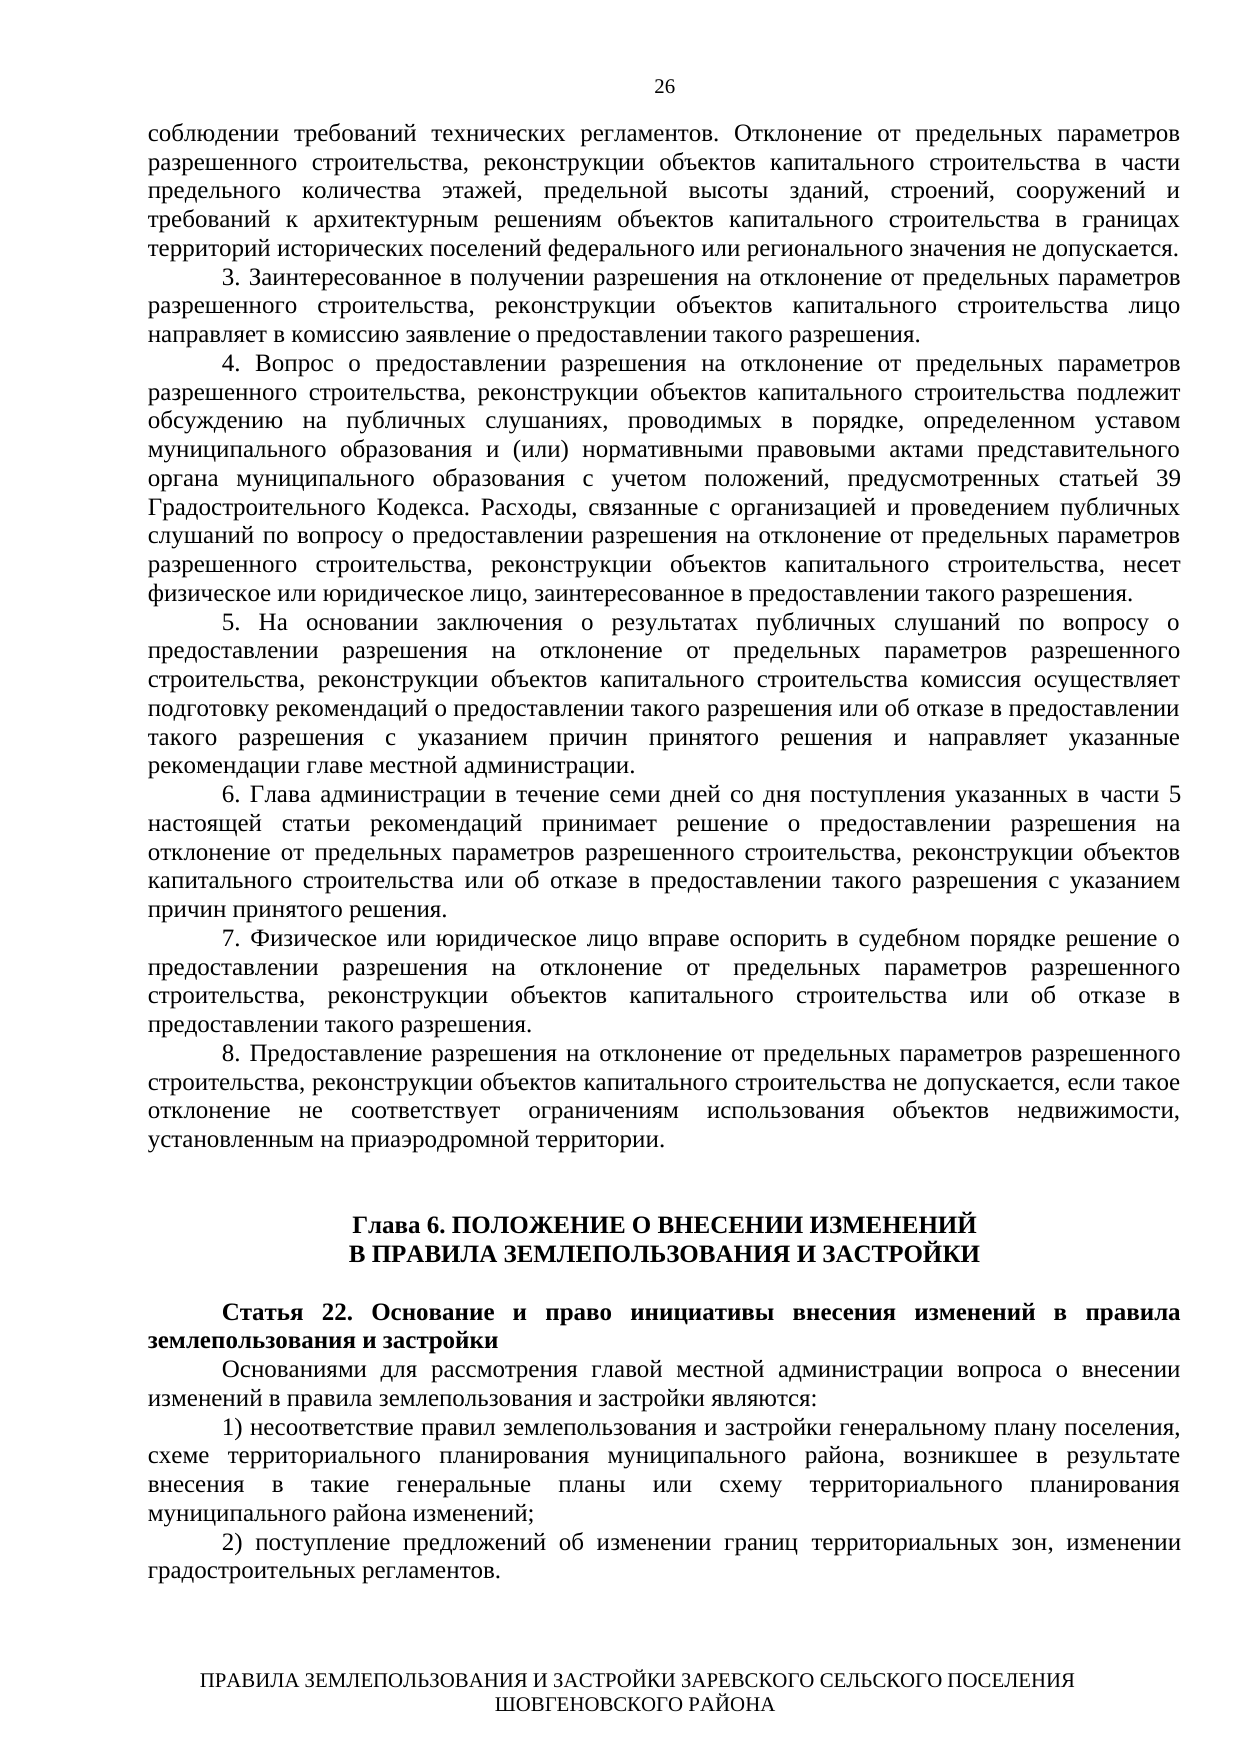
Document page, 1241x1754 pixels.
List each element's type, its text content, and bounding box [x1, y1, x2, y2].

text Статья 22. Основание и право инициативы внесения изменений в правила землепользования и застройки [148, 1297, 1181, 1354]
text Основаниями для рассмотрения главой местной администрации вопроса о внесении изменений в правила землепользования и застройки являются: [148, 1354, 1181, 1412]
text 4. Вопрос о предоставлении разрешения на отклонение от предельных параметров разрешенного строительства, реконструкции объектов капитального строительства подлежит обсуждению на публичных слушаниях, проводимых в порядке, определенном уставом муниципального образования и (или) нормативными правовыми актами представительного органа муниципального образования с учетом положений, предусмотренных статьей 39 Градостроительного Кодекса. Расходы, связанные с организацией и проведением публичных слушаний по вопросу о предоставлении разрешения на отклонение от предельных параметров разрешенного строительства, реконструкции объектов капитального строительства, несет физическое или юридическое лицо, заинтересованное в предоставлении такого разрешения. [148, 348, 1181, 607]
text 7. Физическое или юридическое лицо вправе оспорить в судебном порядке решение о предоставлении разрешения на отклонение от предельных параметров разрешенного строительства, реконструкции объектов капитального строительства или об отказе в предоставлении такого разрешения. [148, 923, 1181, 1038]
text Глава 6. ПОЛОЖЕНИЕ О ВНЕСЕНИИ ИЗМЕНЕНИЙ В ПРАВИЛА ЗЕМЛЕПОЛЬЗОВАНИЯ И ЗАСТРОЙКИ [148, 1211, 1181, 1268]
text 1) несоответствие правил землепользования и застройки генеральному плану поселения, схеме территориального планирования муниципального района, возникшее в результате внесения в такие генеральные планы или схему территориального планирования муниципального района изменений; [148, 1412, 1181, 1527]
text 3. Заинтересованное в получении разрешения на отклонение от предельных параметров разрешенного строительства, реконструкции объектов капитального строительства лицо направляет в комиссию заявление о предоставлении такого разрешения. [148, 262, 1181, 348]
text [148, 118, 1181, 262]
text 8. Предоставление разрешения на отклонение от предельных параметров разрешенного строительства, реконструкции объектов капитального строительства не допускается, если такое отклонение не соответствует ограничениям использования объектов недвижимости, установленным на приаэродромной территории. [148, 1038, 1181, 1153]
text 2) поступление предложений об изменении границ территориальных зон, изменении градостроительных регламентов. [148, 1527, 1181, 1584]
text 6. Глава администрации в течение семи дней со дня поступления указанных в части 5 настоящей статьи рекомендаций принимает решение о предоставлении разрешения на отклонение от предельных параметров разрешенного строительства, реконструкции объектов капитального строительства или об отказе в предоставлении такого разрешения с указанием причин принятого решения. [148, 779, 1181, 923]
text 5. На основании заключения о результатах публичных слушаний по вопросу о предоставлении разрешения на отклонение от предельных параметров разрешенного строительства, реконструкции объектов капитального строительства комиссия осуществляет подготовку рекомендаций о предоставлении такого разрешения или об отказе в предоставлении такого разрешения с указанием причин принятого решения и направляет указанные рекомендации главе местной администрации. [148, 607, 1181, 779]
